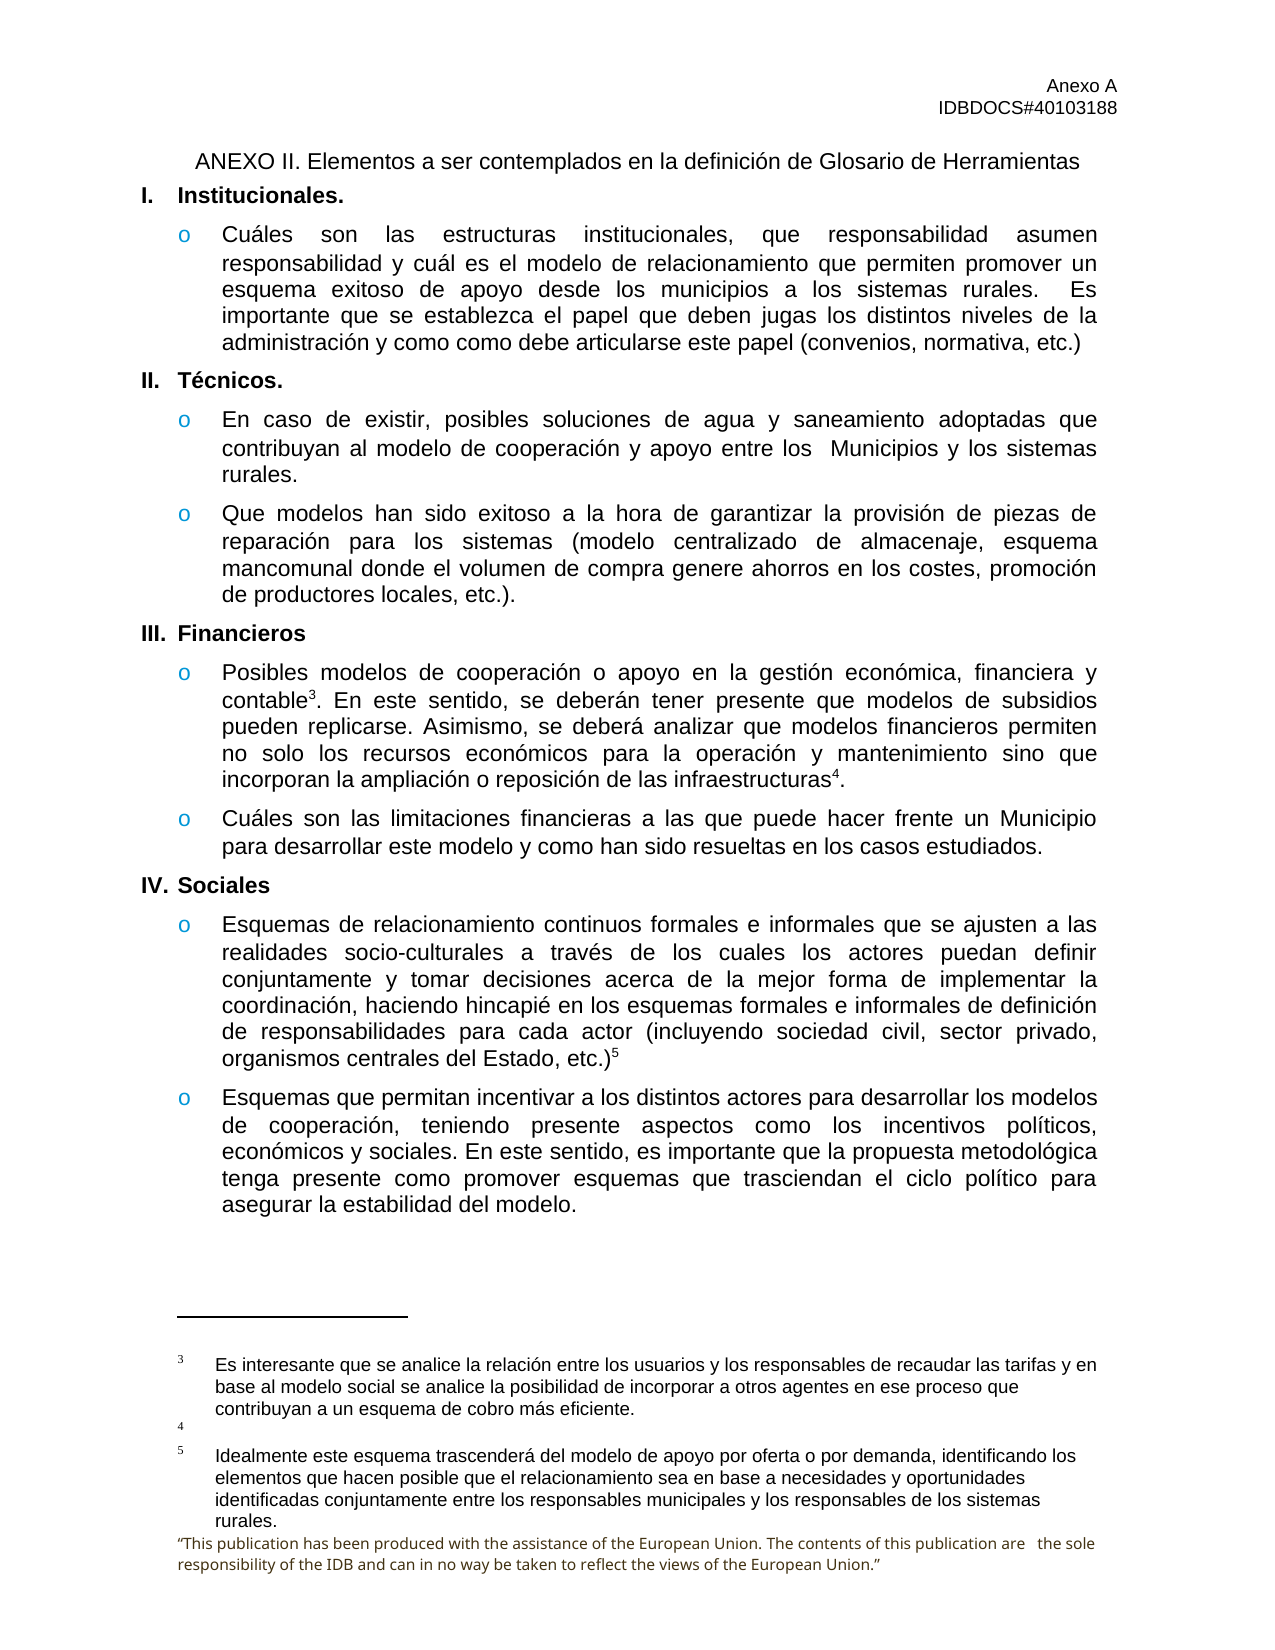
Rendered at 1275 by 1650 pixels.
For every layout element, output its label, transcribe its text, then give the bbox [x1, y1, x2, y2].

list Institucionales. [141, 182, 1098, 209]
list Que modelos han sido exitoso a la hora de garantizar la provisión de piezas de reparación para los sistemas (modelo centralizado de almacenaje, esquema mancomunal donde el volumen de compra genere ahorros en los costes, promoción de productores locales, etc.). [177, 500, 1098, 607]
list En caso de existir, posibles soluciones de agua y saneamiento adoptadas que contribuyan al modelo de cooperación y apoyo entre los Municipios y los sistemas rurales. [177, 406, 1098, 487]
list Sociales [141, 872, 1098, 898]
list Técnicos. [141, 367, 1098, 394]
text ANEXO II. Elementos a ser contemplados en la definición de Glosario de Herramientas [177, 148, 1098, 174]
list Esquemas que permitan incentivar a los distintos actores para desarrollar los modelos de cooperación, teniendo presente aspectos como los incentivos políticos, económicos y sociales. En este sentido, es importante que la propuesta metodológica tenga presente como promover esquemas que trasciendan el ciclo político para asegurar la estabilidad del modelo. [177, 1083, 1098, 1217]
list Financieros [141, 620, 1098, 646]
list Posibles modelos de cooperación o apoyo en la gestión económica, financiera y contable. En este sentido, se deberán tener presente que modelos de subsidios pueden replicarse. Asimismo, se deberá analizar que modelos financieros permiten no solo los recursos económicos para la operación y mantenimiento sino que incorporan la ampliación o reposición de las infraestructuras. [177, 658, 1098, 792]
list Cuáles son las estructuras institucionales, que responsabilidad asumen responsabilidad y cuál es el modelo de relacionamiento que permiten promover un esquema exitoso de apoyo desde los municipios a los sistemas rurales. Es importante que se establezca el papel que deben jugas los distintos niveles de la administración y como como debe articularse este papel (convenios, normativa, etc.) [177, 221, 1098, 355]
list Cuáles son las limitaciones financieras a las que puede hacer frente un Municipio para desarrollar este modelo y como han sido resueltas en los casos estudiados. [177, 805, 1098, 859]
list Esquemas de relacionamiento continuos formales e informales que se ajusten a las realidades socio-culturales a través de los cuales los actores puedan definir conjuntamente y tomar decisiones acerca de la mejor forma de implementar la coordinación, haciendo hincapié en los esquemas formales e informales de definición de responsabilidades para cada actor (incluyendo sociedad civil, sector privado, organismos centrales del Estado, etc.) [177, 911, 1098, 1071]
